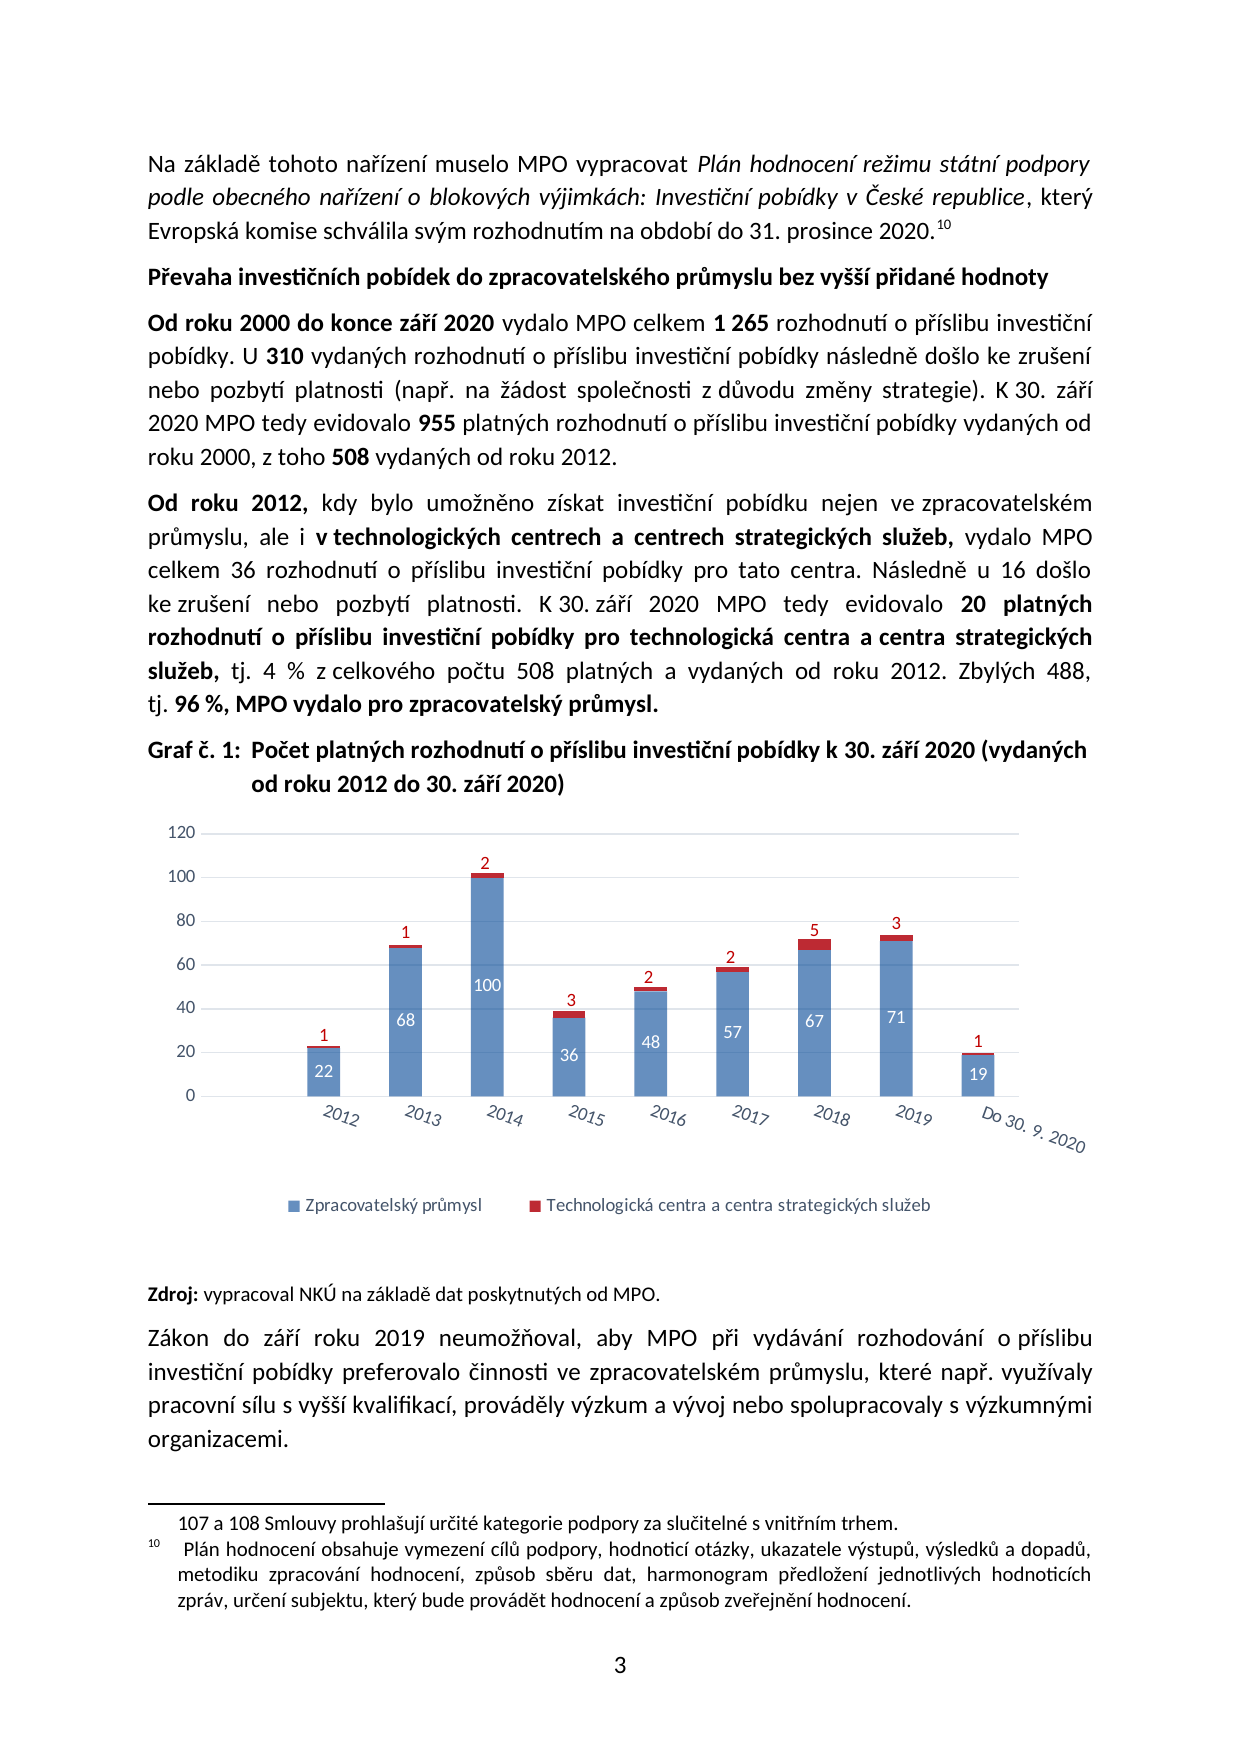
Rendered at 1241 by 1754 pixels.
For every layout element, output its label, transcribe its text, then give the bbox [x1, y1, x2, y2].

list Od roku 2000 do konce září 2020 vydalo MPO celkem 1 265 rozhodnutí o příslibu investiční pobídky. U 310 vydaných rozhodnutí o příslibu investiční pobídky následně došlo ke zrušení nebo pozbytí platnosti (např. na žádost společnosti z důvodu změny strategie). K 30. září 2020 MPO tedy evidovalo 955 platných rozhodnutí o příslibu investiční pobídky vydaných od roku 2000, z toho 508 vydaných od roku 2012. [148, 307, 1092, 472]
text Zdroj: vypracoval NKÚ na základě dat poskytnutých od MPO. [148, 1282, 1092, 1307]
list Od roku 2012, kdy bylo umožněno získat investiční pobídku nejen ve zpracovatelském průmyslu, ale i v technologických centrech a centrech strategických služeb, vydalo MPO celkem 36 rozhodnutí o příslibu investiční pobídky pro tato centra. Následně u 16 došlo ke zrušení nebo pozbytí platnosti. K 30. září 2020 MPO tedy evidovalo 20 platných rozhodnutí o příslibu investiční pobídky pro technologická centra a centra strategických služeb, tj. 4 % z celkového počtu 508 platných a vydaných od roku 2012. Zbylých 488, tj. 96 %, MPO vydalo pro zpracovatelský průmysl. [148, 487, 1092, 719]
list Zákon do září roku 2019 neumožňoval, aby MPO při vydávání rozhodování o příslibu investiční pobídky preferovalo činnosti ve zpracovatelském průmyslu, které např. využívaly pracovní sílu s vyšší kvalifikací, prováděly výzkum a vývoj nebo spolupracovaly s výzkumnými organizacemi. [148, 1322, 1092, 1453]
text Převaha investičních pobídek do zpracovatelského průmyslu bez vyšší přidané hodnoty [148, 261, 1092, 291]
list Graf č. 1: Počet platných rozhodnutí o příslibu investiční pobídky k 30. září 2020 (vydaných od roku 2012 do 30. září 2020) [148, 734, 1092, 798]
text Na základě tohoto nařízení muselo MPO vypracovat Plán hodnocení režimu státní podpory podle obecného nařízení o blokových výjimkách: Investiční pobídky v České republice, který Evropská komise schválila svým rozhodnutím na období do 31. prosince 2020. [148, 148, 1092, 245]
